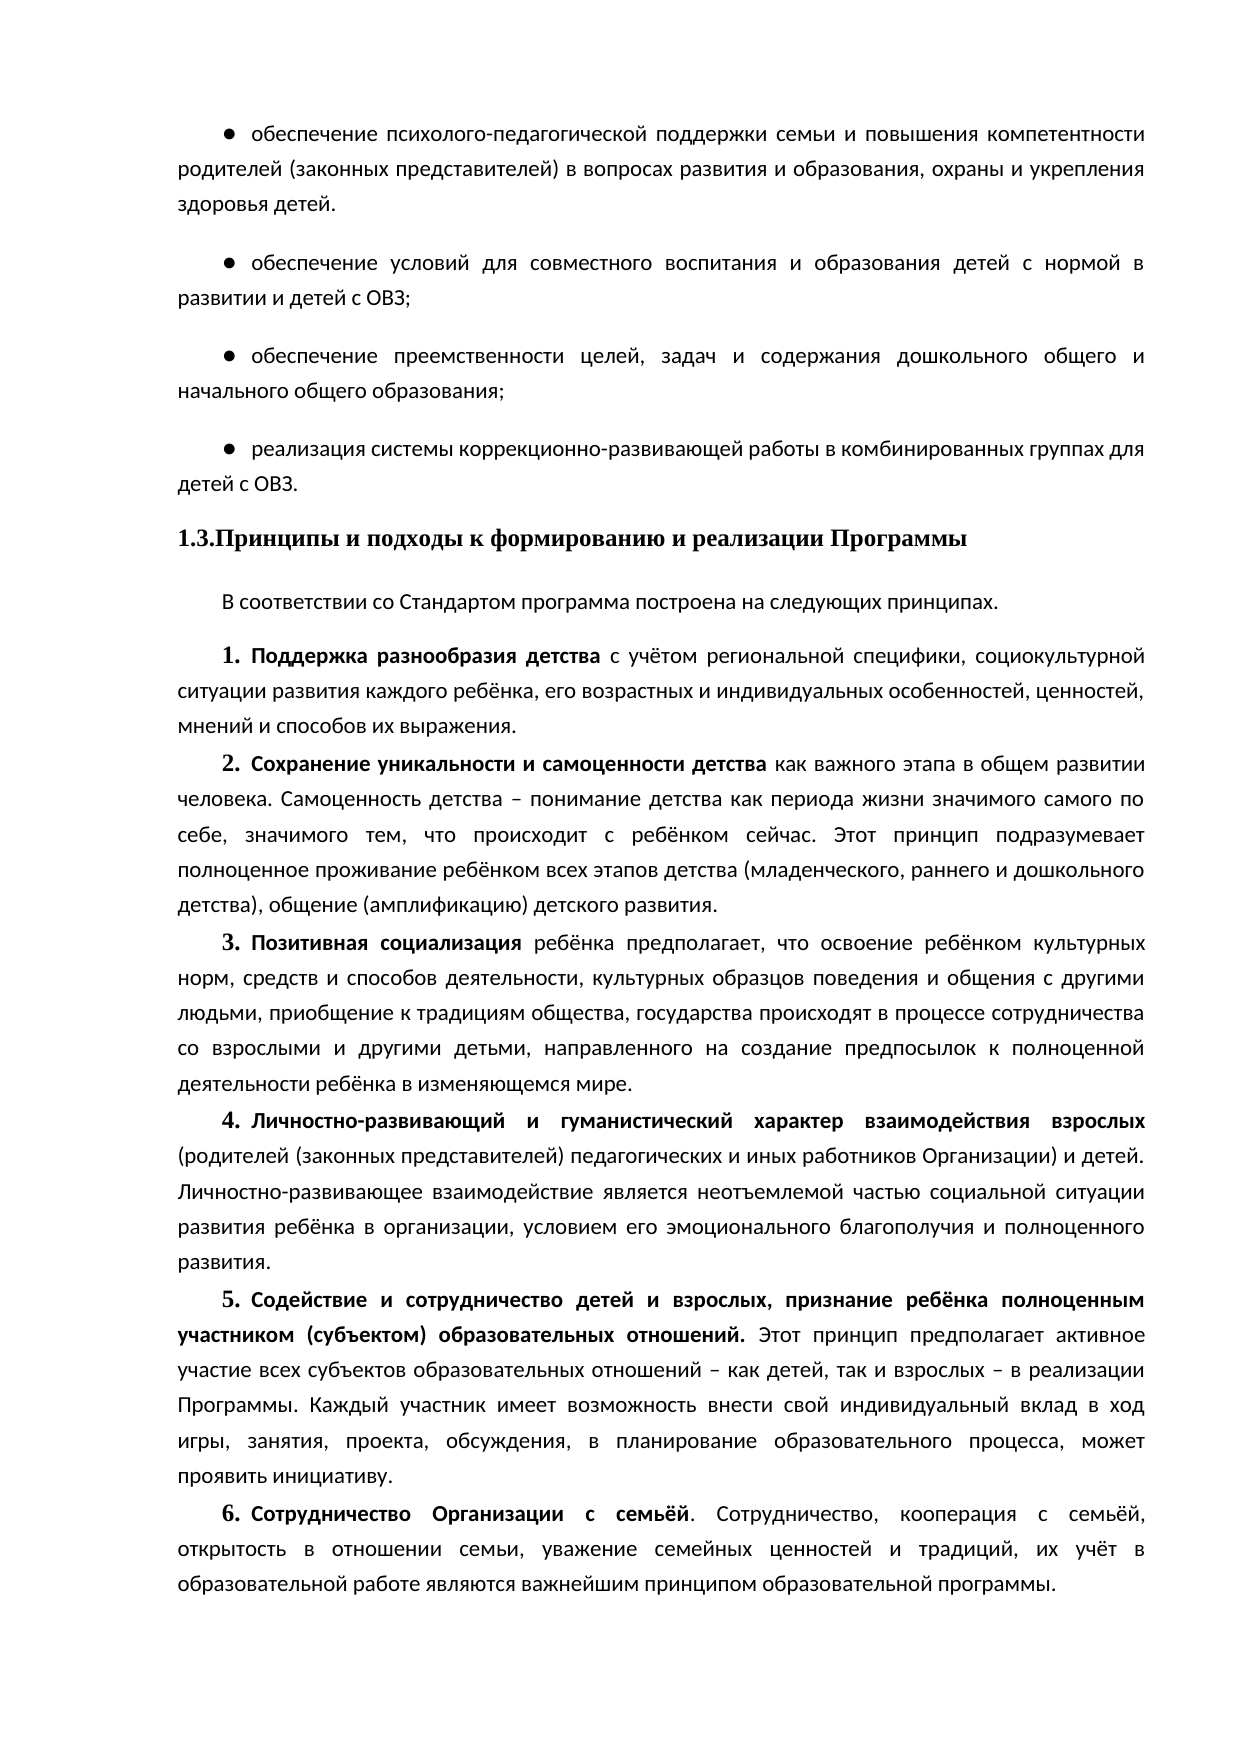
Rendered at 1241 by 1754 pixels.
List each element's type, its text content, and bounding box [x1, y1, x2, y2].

subtitle 1.3.Принципы и подходы к формированию и реализации Программы [177, 523, 1147, 551]
text В соответствии со Стандартом программа построена на следующих принципах. [177, 587, 1146, 615]
list Сохранение уникальности и самоценности детства как важного этапа в общем развитии человека. Самоценность детства – понимание детства как периода жизни значимого самого по себе, значимого тем, что происходит с ребёнком сейчас. Этот принцип подразумевает полноценное проживание ребёнком всех этапов детства (младенческого, раннего и дошкольного детства), общение (амплификацию) детского развития. [177, 748, 1146, 918]
list обеспечение преемственности целей, задач и содержания дошкольного общего и начального общего образования; [177, 340, 1146, 404]
list обеспечение психолого-педагогической поддержки семьи и повышения компетентности родителей (законных представителей) в вопросах развития и образования, охраны и укрепления здоровья детей. [177, 118, 1146, 218]
list реализация системы коррекционно-развивающей работы в комбинированных группах для детей с ОВЗ. [177, 433, 1146, 497]
list Личностно-развивающий и гуманистический характер взаимодействия взрослых (родителей (законных представителей) педагогических и иных работников Организации) и детей. Личностно-развивающее взаимодействие является неотъемлемой частью социальной ситуации развития ребёнка в организации, условием его эмоционального благополучия и полноценного развития. [177, 1105, 1146, 1275]
list обеспечение условий для совместного воспитания и образования детей с нормой в развитии и детей с ОВЗ; [177, 247, 1146, 311]
list Позитивная социализация ребёнка предполагает, что освоение ребёнком культурных норм, средств и способов деятельности, культурных образцов поведения и общения с другими людьми, приобщение к традициям общества, государства происходят в процессе сотрудничества со взрослыми и другими детьми, направленного на создание предпосылок к полноценной деятельности ребёнка в изменяющемся мире. [177, 927, 1146, 1097]
list Содействие и сотрудничество детей и взрослых, признание ребёнка полноценным участником (субъектом) образовательных отношений. Этот принцип предполагает активное участие всех субъектов образовательных отношений – как детей, так и взрослых – в реализации Программы. Каждый участник имеет возможность внести свой индивидуальный вклад в ход игры, занятия, проекта, обсуждения, в планирование образовательного процесса, может проявить инициативу. [177, 1284, 1146, 1489]
list Поддержка разнообразия детства с учётом региональной специфики, социокультурной ситуации развития каждого ребёнка, его возрастных и индивидуальных особенностей, ценностей, мнений и способов их выражения. [177, 640, 1146, 740]
list Сотрудничество Организации с семьёй. Сотрудничество, кооперация с семьёй, открытость в отношении семьи, уважение семейных ценностей и традиций, их учёт в образовательной работе являются важнейшим принципом образовательной программы. [177, 1498, 1146, 1597]
